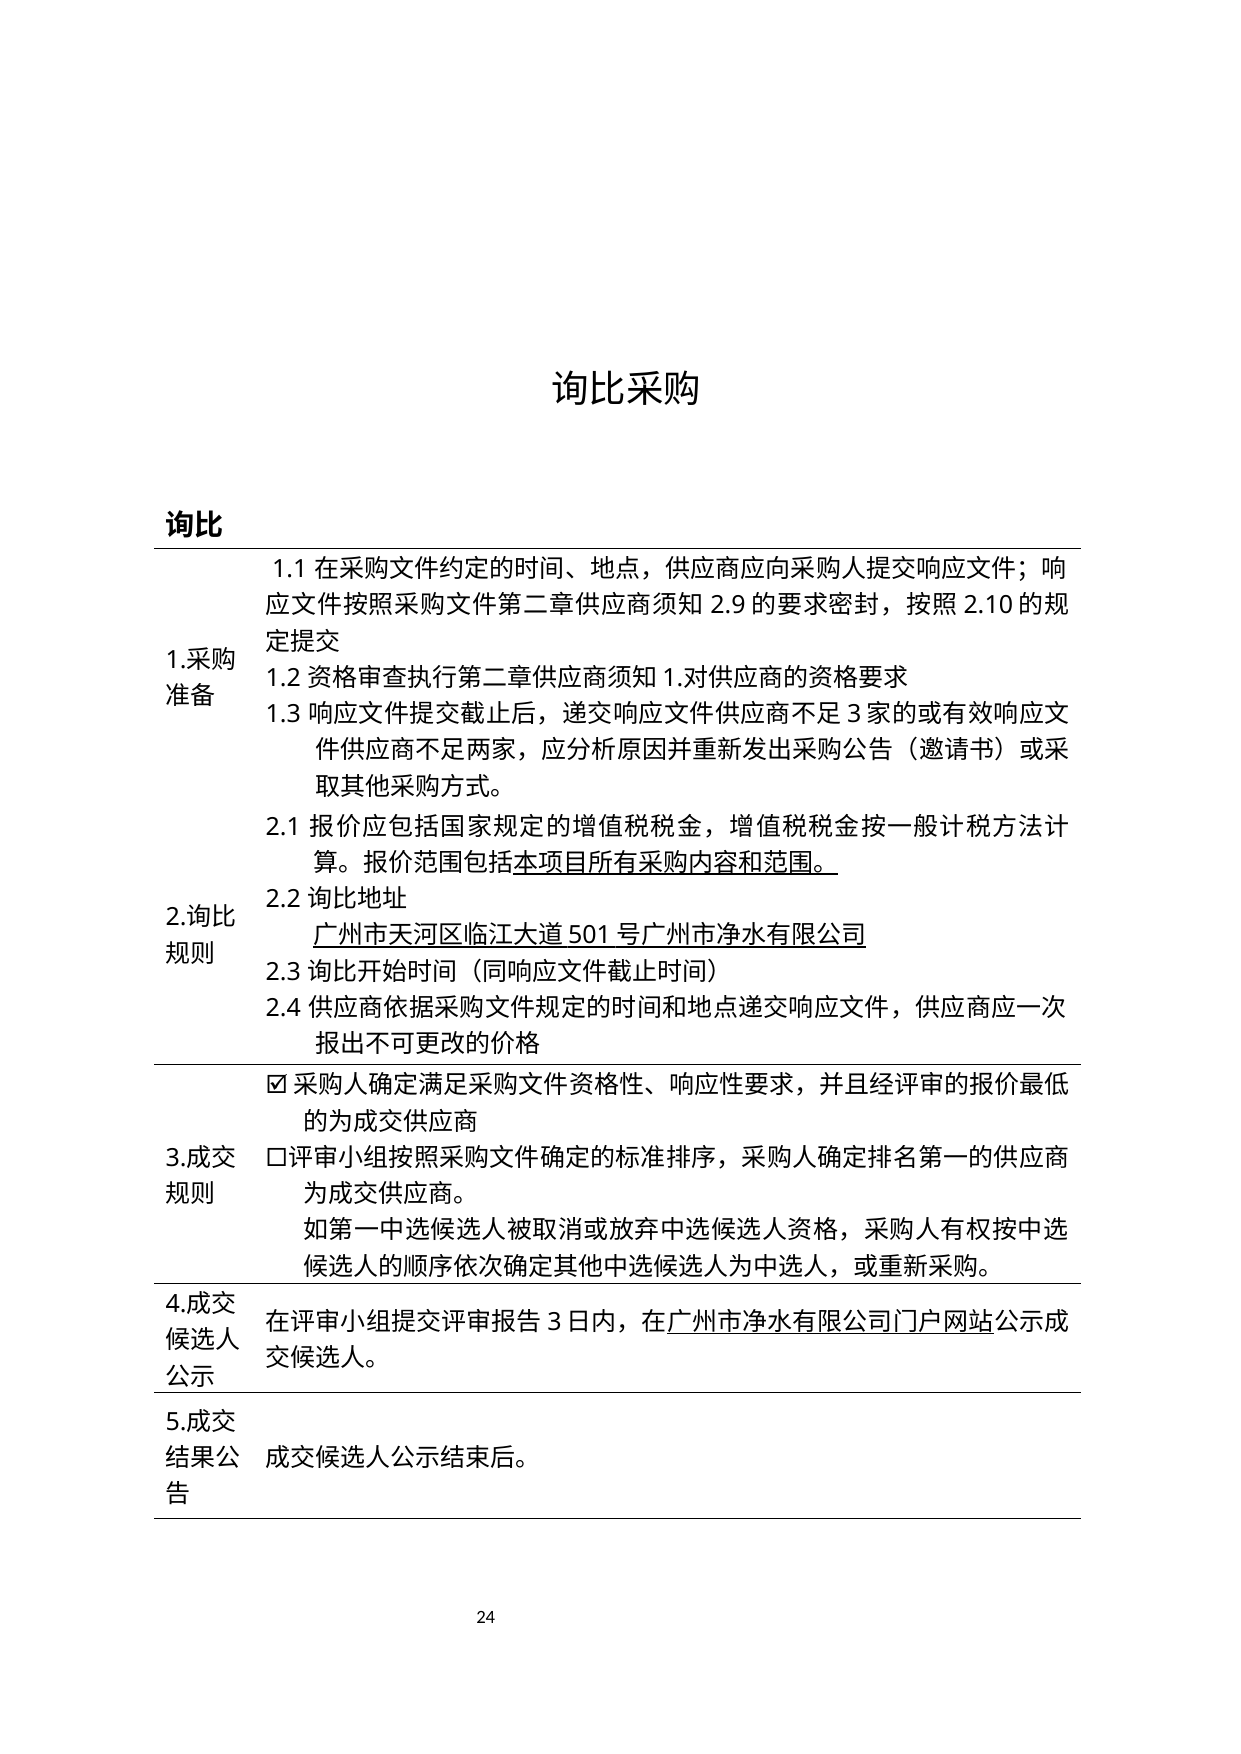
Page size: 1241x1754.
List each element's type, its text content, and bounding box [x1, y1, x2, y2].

table_header 1.采购准备 [154, 549, 254, 802]
table_cell 2.询比规则 [154, 803, 254, 1064]
table_cell 3.成交规则 [154, 1065, 254, 1282]
table_cell 2.1 报价应包括国家规定的增值税税金，增值税税金按一般计税方法计算。报价范围包括本项目所有采购内容和范围。 2.2 询比地址 广州市天河区临江大道501号广州市净水有限公司 2.3 询比开始时间（同响应文件截止时间） 2.4 供应商依据采购文件规定的时间和地点递交响应文件，供应商应一次报出不可更改的价格 [254, 803, 1081, 1064]
table_cell 成交候选人公示结束后。 [254, 1393, 1081, 1518]
table_cell 5.成交结果公告 [154, 1393, 254, 1518]
table_cell 在评审小组提交评审报告3日内，在广州市净水有限公司门户网站公示成交候选人。 [254, 1284, 1081, 1392]
subtitle 询比采购 [165, 353, 1087, 418]
text 询比 [165, 485, 1087, 548]
table_header 1.1 在采购文件约定的时间、地点，供应商应向采购人提交响应文件；响应文件按照采购文件第二章供应商须知2.9的要求密封，按照2.10的规定提交 1.2 资格审查执行第二章供应商须知1.对供应商的资格要求 1.3 响应文件提交截止后，递交响应文件供应商不足3家的或有效响应文件供应商不足两家，应分析原因并重新发出采购公告（邀请书）或采取其他采购方式。 [254, 549, 1081, 802]
table_cell 采购人确定满足采购文件资格性、响应性要求，并且经评审的报价最低的为成交供应商 评审小组按照采购文件确定的标准排序，采购人确定排名第一的供应商为成交供应商。 如第一中选候选人被取消或放弃中选候选人资格，采购人有权按中选候选人的顺序依次确定其他中选候选人为中选人，或重新采购。 [254, 1065, 1081, 1282]
table_cell 4.成交候选人公示 [154, 1284, 254, 1392]
